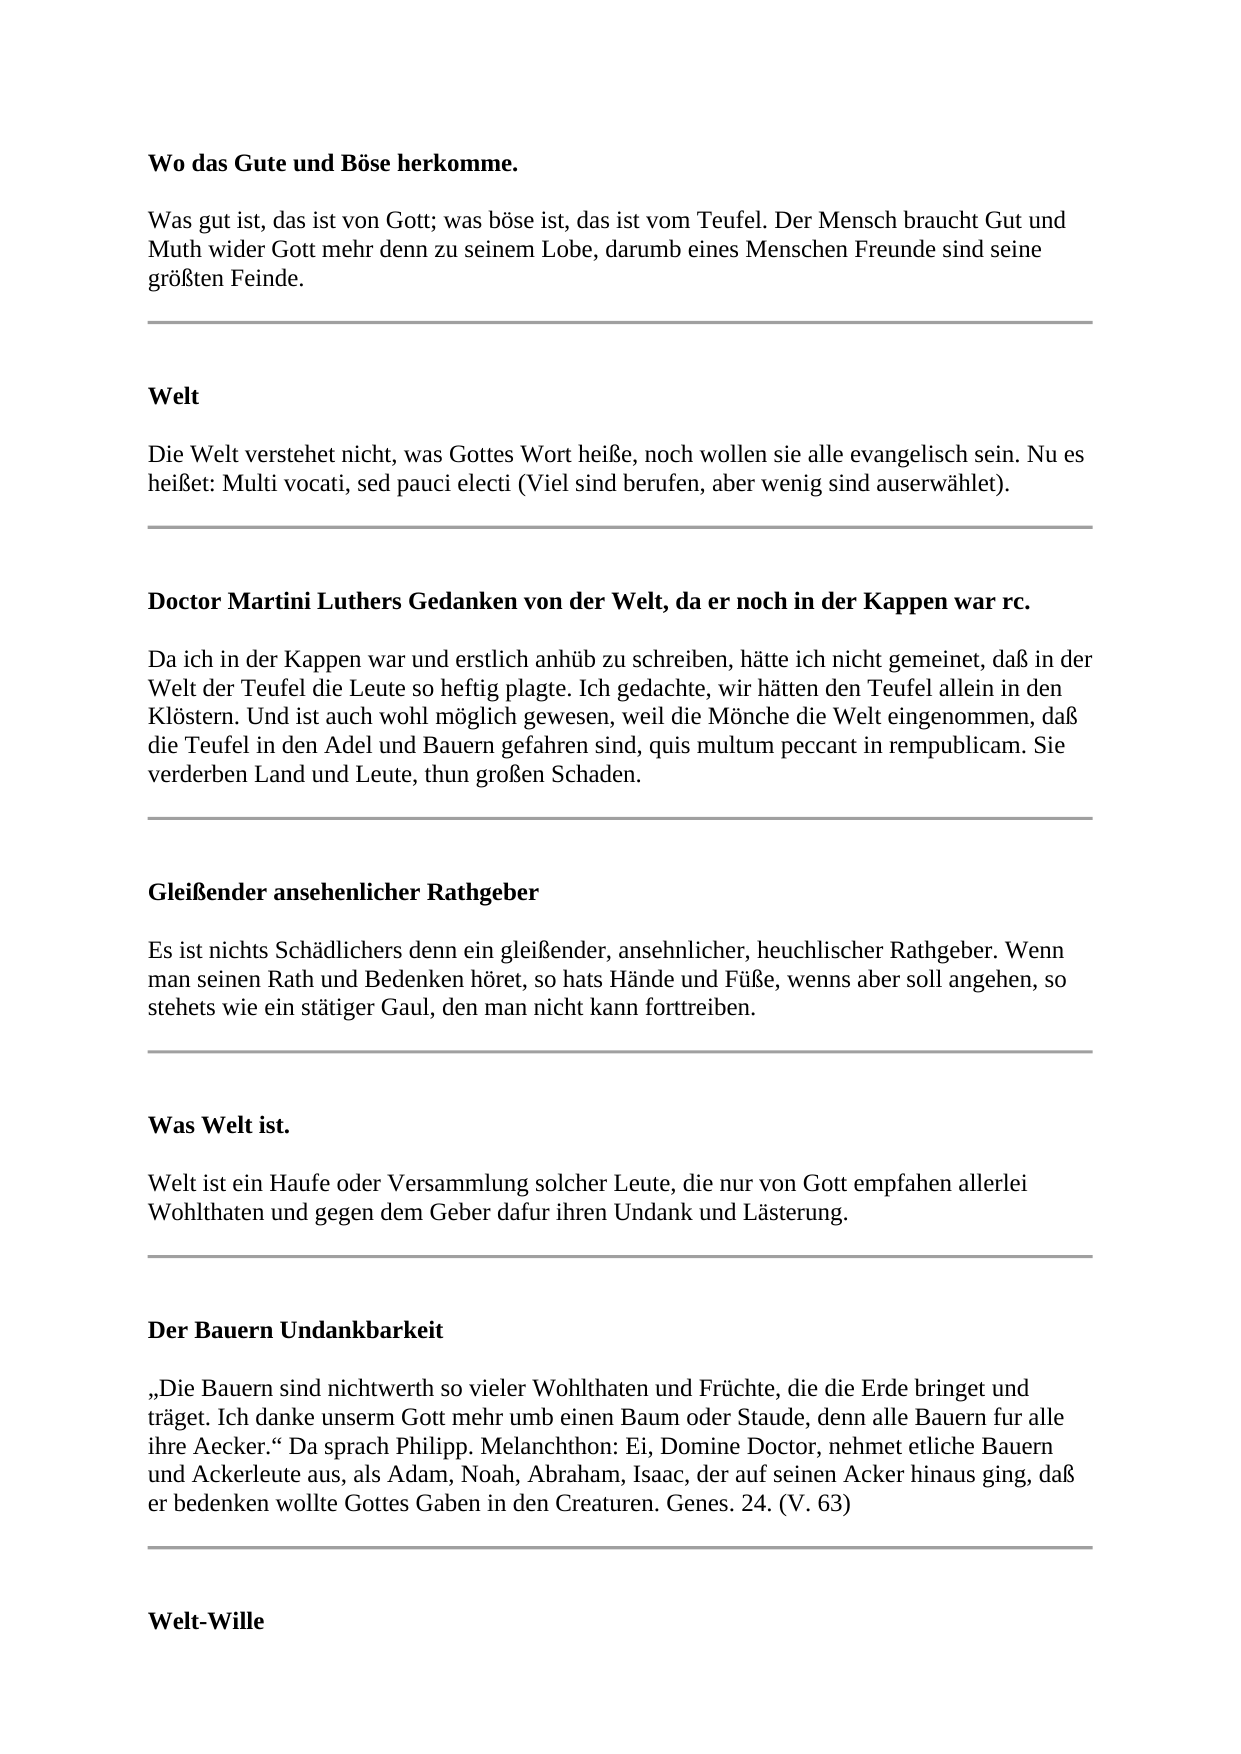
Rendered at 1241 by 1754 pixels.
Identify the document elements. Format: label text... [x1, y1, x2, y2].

text Es ist nichts Schädlichers denn ein gleißender, ansehnlicher, heuchlischer Rathgeber. Wenn man seinen Rath und Bedenken höret, so hats Hände und Füße, wenns aber soll angehen, so stehets wie ein stätiger Gaul, den man nicht kann forttreiben. [148, 935, 1093, 1021]
text Doctor Martini Luthers Gedanken von der Welt, da er noch in der Kappen war rc. [148, 586, 1093, 615]
text Welt-Wille [148, 1606, 1093, 1635]
text Was gut ist, das ist von Gott; was böse ist, das ist vom Teufel. Der Mensch braucht Gut und Muth wider Gott mehr denn zu seinem Lobe, darumb eines Menschen Freunde sind seine größten Feinde. [148, 206, 1093, 292]
text Da ich in der Kappen war und erstlich anhüb zu schreiben, hätte ich nicht gemeinet, daß in der Welt der Teufel die Leute so heftig plagte. Ich gedachte, wir hätten den Teufel allein in den Klöstern. Und ist auch wohl möglich gewesen, weil die Mönche die Welt eingenommen, daß die Teufel in den Adel und Bauern gefahren sind, quis multum peccant in rempublicam. Sie verderben Land und Leute, thun großen Schaden. [148, 644, 1093, 788]
text Was Welt ist. [148, 1111, 1093, 1139]
text Gleißender ansehenlicher Rathgeber [148, 877, 1093, 906]
text Der Bauern Undankbarkeit [148, 1315, 1093, 1344]
text Die Welt verstehet nicht, was Gottes Wort heiße, noch wollen sie alle evangelisch sein. Nu es heißet: Multi vocati, sed pauci electi (Viel sind berufen, aber wenig sind auserwählet). [148, 439, 1093, 497]
text „Die Bauern sind nichtwerth so vieler Wohlthaten und Früchte, die die Erde bringet und träget. Ich danke unserm Gott mehr umb einen Baum oder Staude, denn alle Bauern fur alle ihre Aecker.“ Da sprach Philipp. Melanchthon: Ei, Domine Doctor, nehmet etliche Bauern und Ackerleute aus, als Adam, Noah, Abraham, Isaac, der auf seinen Acker hinaus ging, daß er bedenken wollte Gottes Gaben in den Creaturen. Genes. 24. (V. 63) [148, 1373, 1093, 1517]
text Welt ist ein Haufe oder Versammlung solcher Leute, die nur von Gott empfahen allerlei Wohlthaten und gegen dem Geber dafur ihren Undank und Lästerung. [148, 1168, 1093, 1226]
text Welt [148, 381, 1093, 410]
text Wo das Gute und Böse herkomme. [148, 148, 1093, 176]
